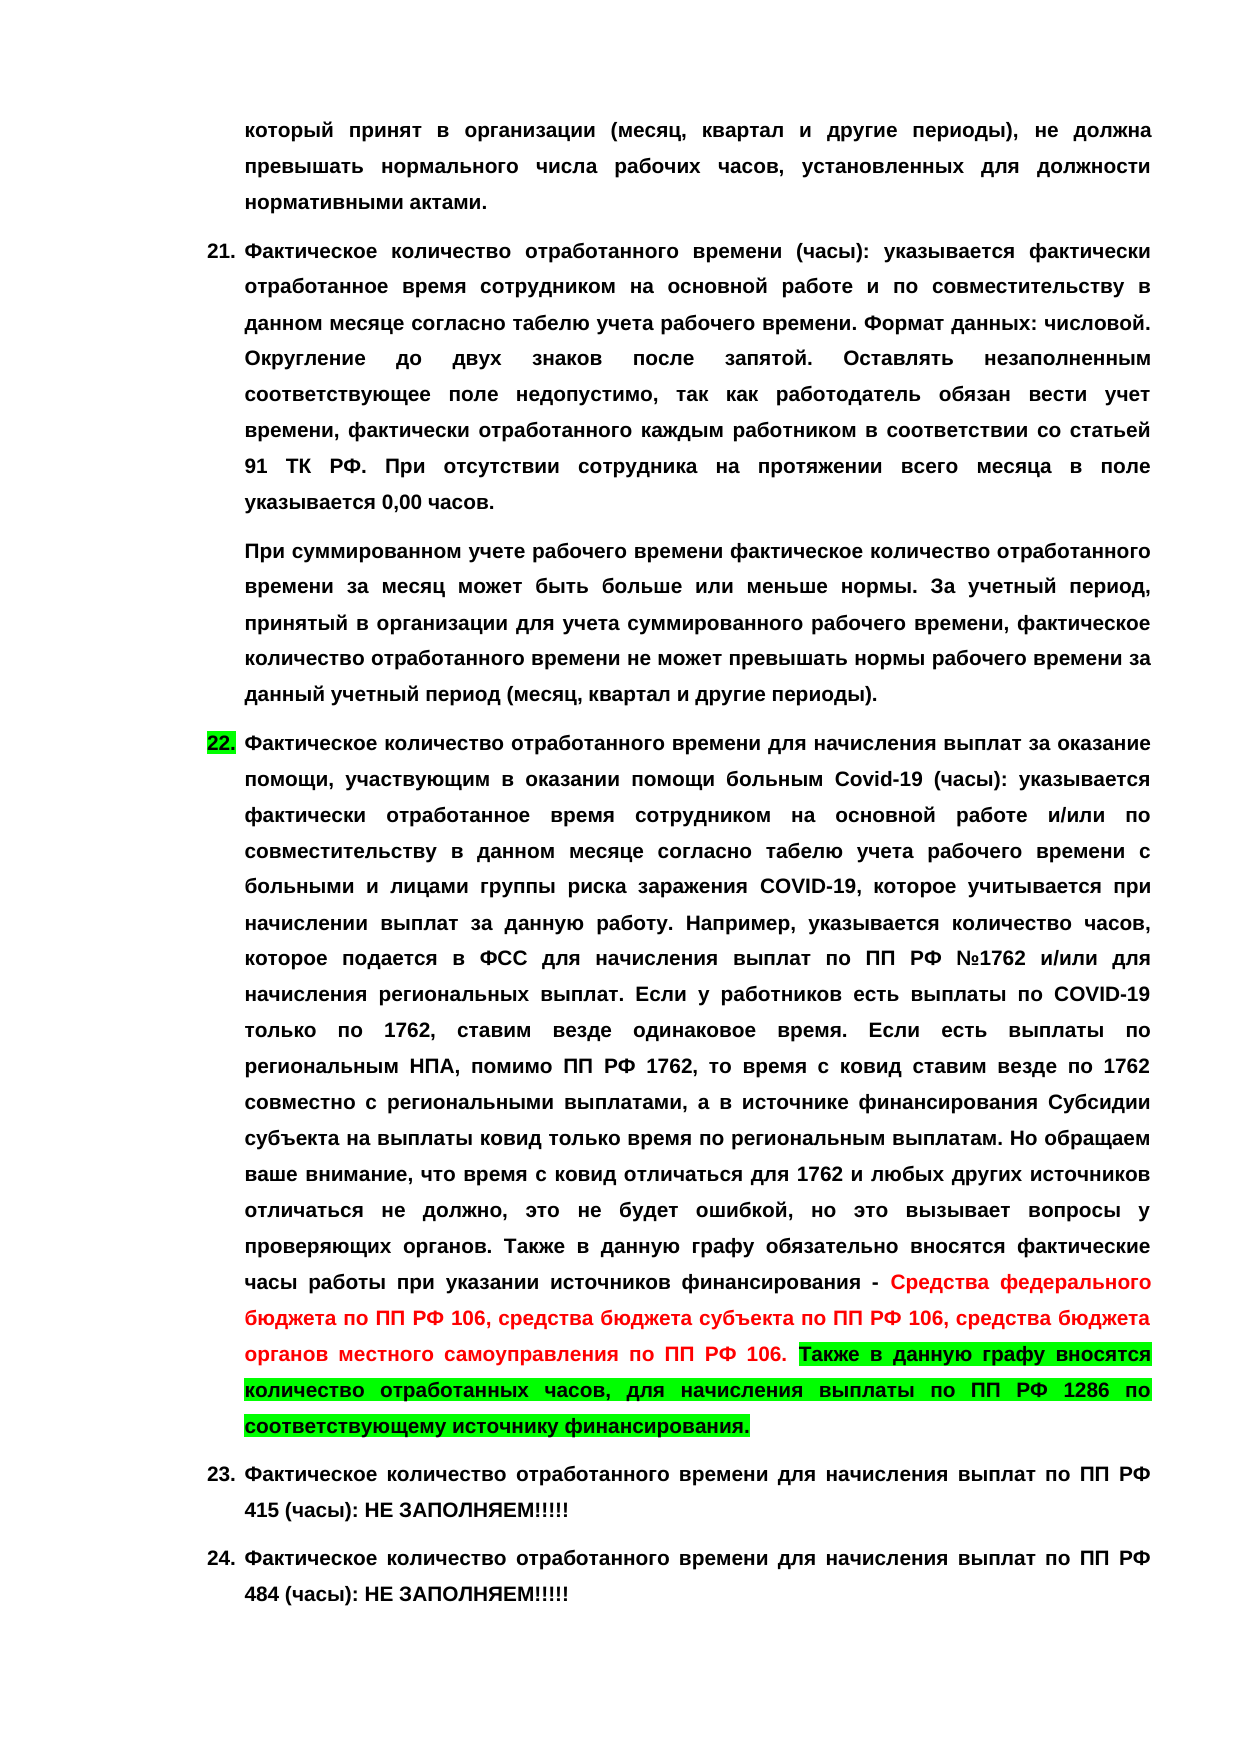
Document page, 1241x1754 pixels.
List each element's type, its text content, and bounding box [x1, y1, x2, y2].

text Фактическое количество отработанного времени для начисления выплат по ПП РФ 484 (часы): НЕ ЗАПОЛНЯЕМ!!!!! [207, 1546, 1152, 1606]
text Фактическое количество отработанного времени (часы): указывается фактически отработанное время сотрудником на основной работе и по совместительству в данном месяце согласно табелю учета рабочего времени. Формат данных: числовой. Округление до двух знаков после запятой. Оставлять незаполненным соответствующее поле недопустимо, так как работодатель обязан вести учет времени, фактически отработанного каждым работником в соответствии со статьей 91 ТК РФ. При отсутствии сотрудника на протяжении всего месяца в поле указывается 0,00 часов. [207, 238, 1152, 514]
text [207, 118, 1152, 214]
text Фактическое количество отработанного времени для начисления выплат за оказание помощи, участвующим в оказании помощи больным Covid-19 (часы): указывается фактически отработанное время сотрудником на основной работе и/или по совместительству в данном месяце согласно табелю учета рабочего времени с больными и лицами группы риска заражения COVID-19, которое учитывается при начислении выплат за данную работу. Например, указывается количество часов, которое подается в ФСС для начисления выплат по ПП РФ №1762 и/или для начисления региональных выплат. Если у работников есть выплаты по COVID-19 только по 1762, ставим везде одинаковое время. Если есть выплаты по региональным НПА, помимо ПП РФ 1762, то время с ковид ставим везде по 1762 совместно с региональными выплатами, а в источнике финансирования Субсидии субъекта на выплаты ковид только время по региональным выплатам. Но обращаем ваше внимание, что время с ковид отличаться для 1762 и любых других источников отличаться не должно, это не будет ошибкой, но это вызывает вопросы у проверяющих органов. Также в данную графу обязательно вносятся фактические часы работы при указании источников финансирования - Средства федерального бюджета по ПП РФ 106, средства бюджета субъекта по ПП РФ 106, средства бюджета органов местного самоуправления по ПП РФ 106. Также в данную графу вносятся количество отработанных часов, для начисления выплаты по ПП РФ 1286 по соответствующему источнику финансирования. [207, 731, 1152, 1437]
list При суммированном учете рабочего времени фактическое количество отработанного времени за месяц может быть больше или меньше нормы. За учетный период, принятый в организации для учета суммированного рабочего времени, фактическое количество отработанного времени не может превышать нормы рабочего времени за данный учетный период (месяц, квартал и другие периоды). [244, 538, 1152, 706]
text Фактическое количество отработанного времени для начисления выплат по ПП РФ 415 (часы): НЕ ЗАПОЛНЯЕМ!!!!! [207, 1462, 1152, 1522]
